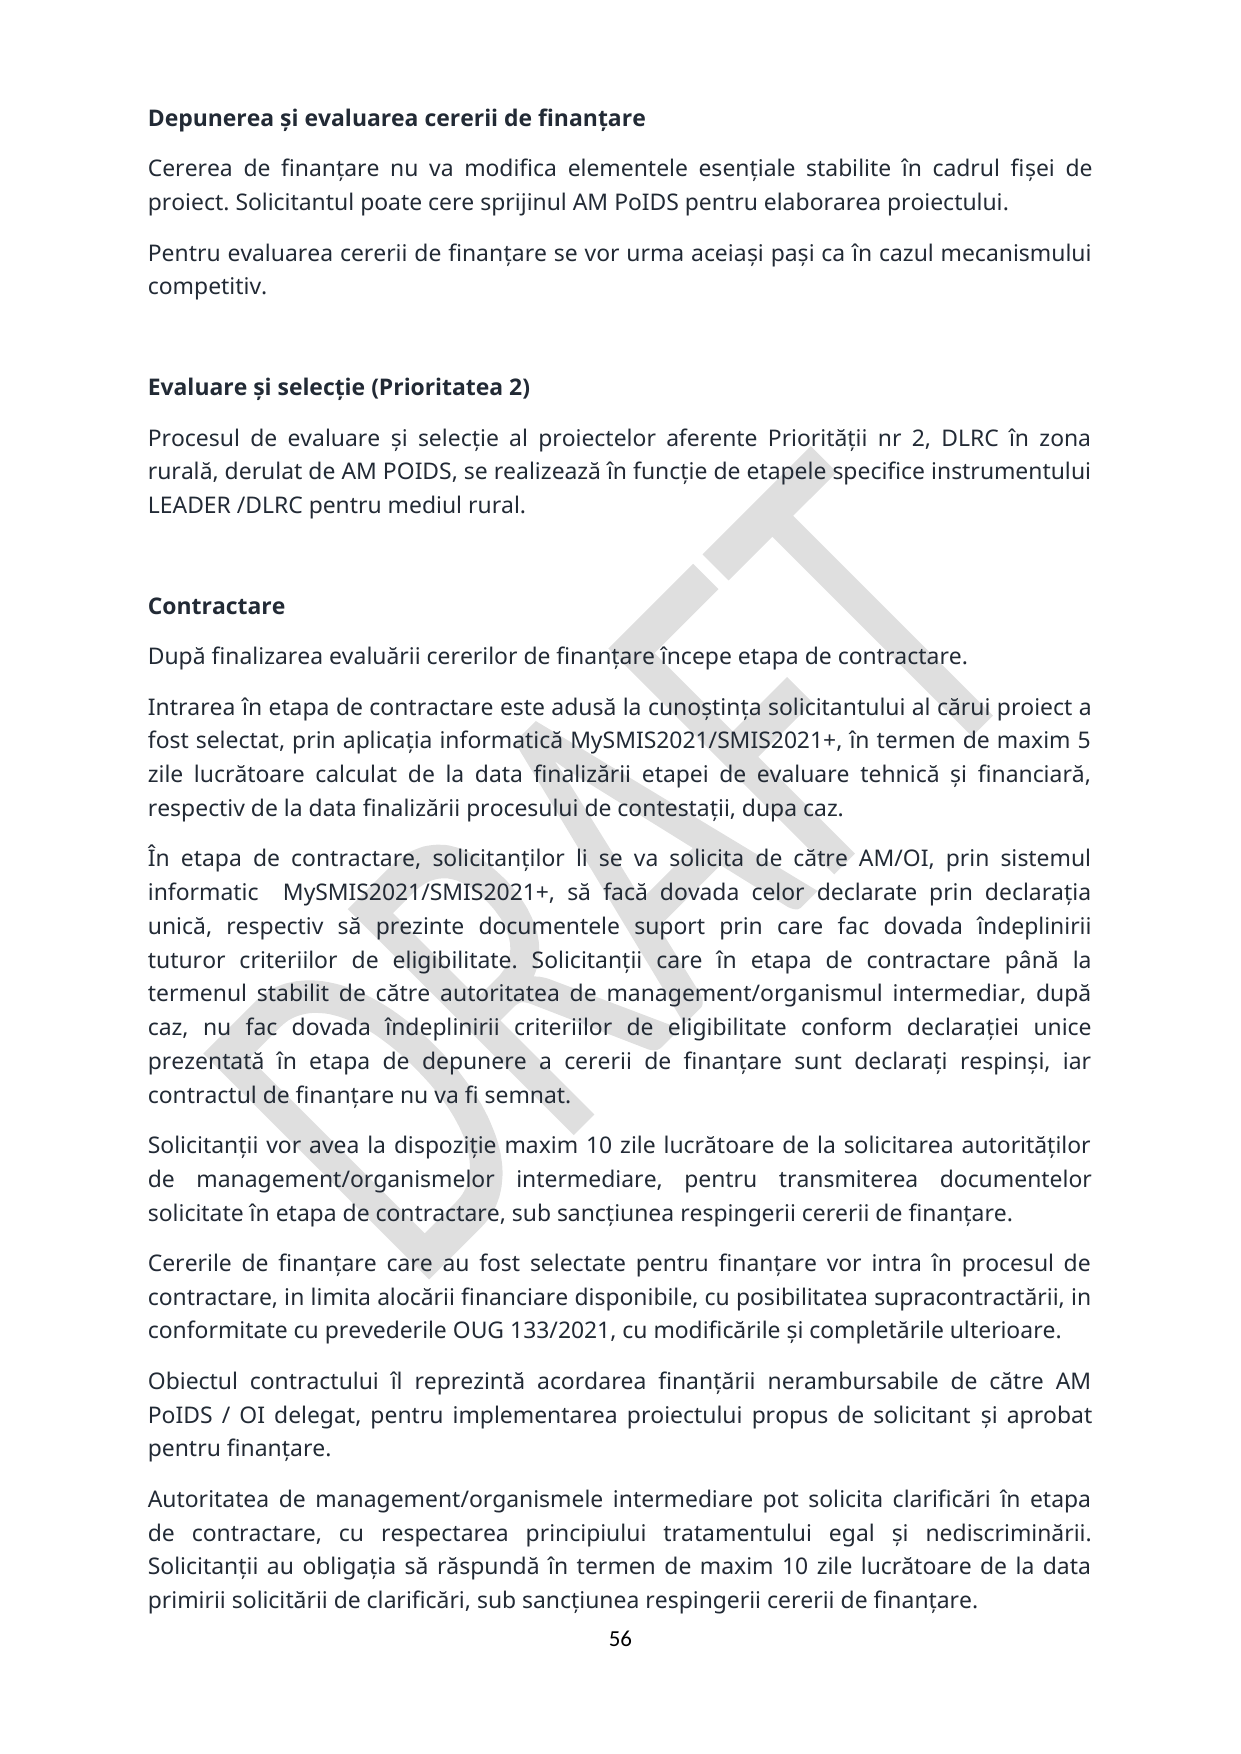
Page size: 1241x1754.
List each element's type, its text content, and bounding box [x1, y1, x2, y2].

text Depunerea şi evaluarea cererii de finanţare [148, 102, 1092, 133]
text Obiectul contractului îl reprezintă acordarea finanțării nerambursabile de către AM PoIDS / OI delegat, pentru implementarea proiectului propus de solicitant şi aprobat pentru finanțare. [148, 1365, 1092, 1463]
text Intrarea în etapa de contractare este adusă la cunoștința solicitantului al cărui proiect a fost selectat, prin aplicația informatică MySMIS2021/SMIS2021+, în termen de maxim 5 zile lucrătoare calculat de la data finalizării etapei de evaluare tehnică și financiară, respectiv de la data finalizării procesului de contestații, dupa caz. [148, 691, 1092, 823]
text Pentru evaluarea cererii de finanţare se vor urma aceiaşi paşi ca în cazul mecanismului competitiv. [148, 236, 1092, 301]
text Solicitanții vor avea la dispoziție maxim 10 zile lucrătoare de la solicitarea autorităților de management/organismelor intermediare, pentru transmiterea documentelor solicitate în etapa de contractare, sub sancțiunea respingerii cererii de finanțare. [148, 1129, 1092, 1228]
text Cererea de finanțare nu va modifica elementele esențiale stabilite în cadrul fişei de proiect. Solicitantul poate cere sprijinul AM PoIDS pentru elaborarea proiectului. [148, 152, 1092, 217]
text Evaluare și selecție (Prioritatea 2) [148, 371, 1092, 402]
text Autoritatea de management/organismele intermediare pot solicita clarificări în etapa de contractare, cu respectarea principiului tratamentului egal și nediscriminării. Solicitanții au obligația să răspundă în termen de maxim 10 zile lucrătoare de la data primirii solicitării de clarificări, sub sancțiunea respingerii cererii de finanțare. [148, 1483, 1092, 1615]
text Cererile de finanțare care au fost selectate pentru finanțare vor intra în procesul de contractare, in limita alocării financiare disponibile, cu posibilitatea supracontractării, in conformitate cu prevederile OUG 133/2021, cu modificările și completările ulterioare. [148, 1247, 1092, 1346]
text Contractare [148, 590, 1092, 621]
text După finalizarea evaluării cererilor de finanțare începe etapa de contractare. [148, 640, 1092, 671]
text Procesul de evaluare şi selecţie al proiectelor aferente Priorității nr 2, DLRC în zona rurală, derulat de AM POIDS, se realizează în funcție de etapele specifice instrumentului LEADER /DLRC pentru mediul rural. [148, 421, 1092, 520]
text În etapa de contractare, solicitanților li se va solicita de către AM/OI, prin sistemul informatic MySMIS2021/SMIS2021+, să facă dovada celor declarate prin declarația unică, respectiv să prezinte documentele suport prin care fac dovada îndeplinirii tuturor criteriilor de eligibilitate. Solicitanții care în etapa de contractare până la termenul stabilit de către autoritatea de management/organismul intermediar, după caz, nu fac dovada îndeplinirii criteriilor de eligibilitate conform declarației unice prezentată în etapa de depunere a cererii de finanțare sunt declarați respinși, iar contractul de finanțare nu va fi semnat. [148, 842, 1092, 1110]
